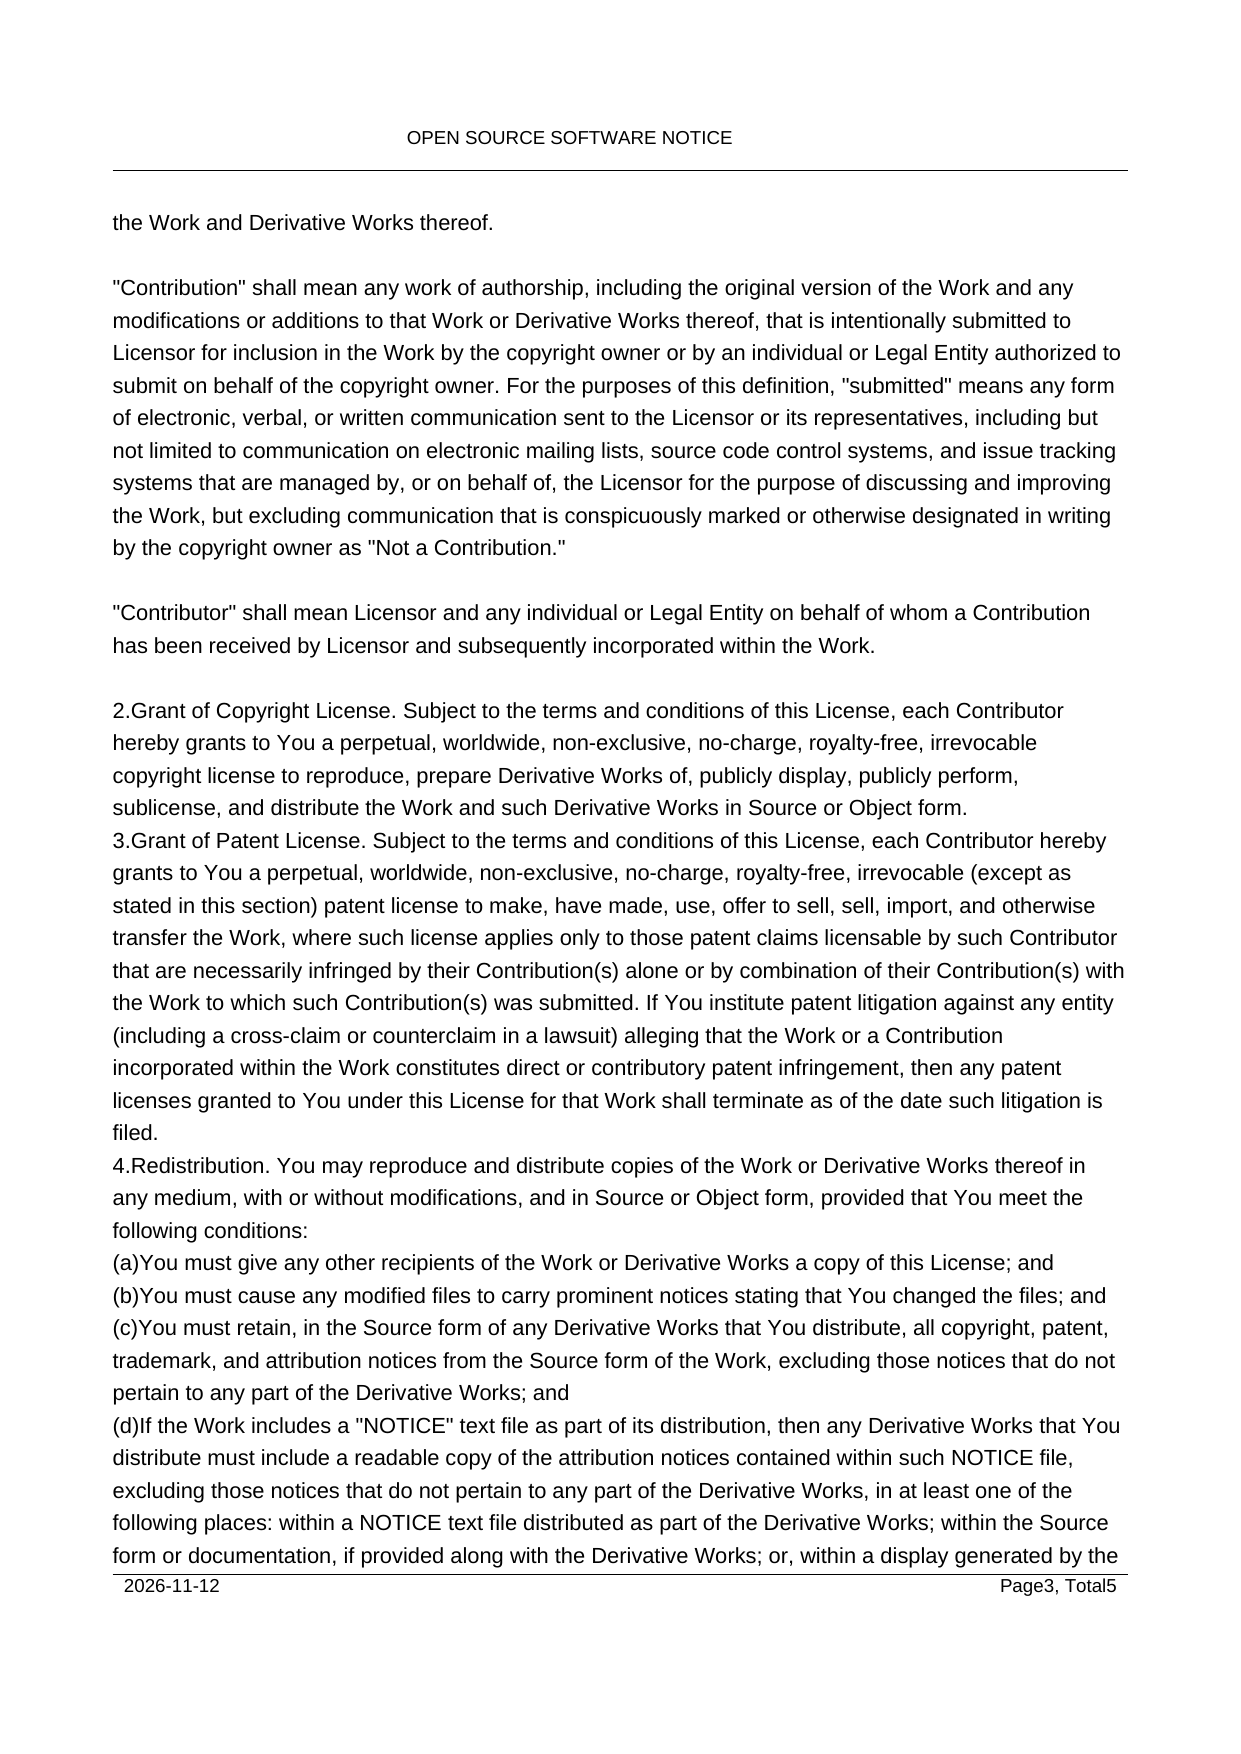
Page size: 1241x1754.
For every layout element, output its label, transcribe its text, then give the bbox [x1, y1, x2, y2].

text (a)You must give any other recipients of the Work or Derivative Works a copy of this License; and [112, 1246, 1128, 1279]
text 4.Redistribution. You may reproduce and distribute copies of the Work or Derivative Works thereof in any medium, with or without modifications, and in Source or Object form, provided that You meet the following conditions: [112, 1149, 1128, 1246]
text (b)You must cause any modified files to carry prominent notices stating that You changed the files; and [112, 1279, 1128, 1311]
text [112, 206, 1128, 239]
text 2.Grant of Copyright License. Subject to the terms and conditions of this License, each Contributor hereby grants to You a perpetual, worldwide, non-exclusive, no-charge, royalty-free, irrevocable copyright license to reproduce, prepare Derivative Works of, publicly display, publicly perform, sublicense, and distribute the Work and such Derivative Works in Source or Object form. [112, 694, 1128, 824]
text "Contributor" shall mean Licensor and any individual or Legal Entity on behalf of whom a Contribution has been received by Licensor and subsequently incorporated within the Work. [112, 596, 1128, 661]
text "Contribution" shall mean any work of authorship, including the original version of the Work and any modifications or additions to that Work or Derivative Works thereof, that is intentionally submitted to Licensor for inclusion in the Work by the copyright owner or by an individual or Legal Entity authorized to submit on behalf of the copyright owner. For the purposes of this definition, "submitted" means any form of electronic, verbal, or written communication sent to the Licensor or its representatives, including but not limited to communication on electronic mailing lists, source code control systems, and issue tracking systems that are managed by, or on behalf of, the Licensor for the purpose of discussing and improving the Work, but excluding communication that is conspicuously marked or otherwise designated in writing by the copyright owner as "Not a Contribution." [112, 271, 1128, 564]
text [112, 1409, 1128, 1571]
text 3.Grant of Patent License. Subject to the terms and conditions of this License, each Contributor hereby grants to You a perpetual, worldwide, non-exclusive, no-charge, royalty-free, irrevocable (except as stated in this section) patent license to make, have made, use, offer to sell, sell, import, and otherwise transfer the Work, where such license applies only to those patent claims licensable by such Contributor that are necessarily infringed by their Contribution(s) alone or by combination of their Contribution(s) with the Work to which such Contribution(s) was submitted. If You institute patent litigation against any entity (including a cross-claim or counterclaim in a lawsuit) alleging that the Work or a Contribution incorporated within the Work constitutes direct or contributory patent infringement, then any patent licenses granted to You under this License for that Work shall terminate as of the date such litigation is filed. [112, 824, 1128, 1149]
text (c)You must retain, in the Source form of any Derivative Works that You distribute, all copyright, patent, trademark, and attribution notices from the Source form of the Work, excluding those notices that do not pertain to any part of the Derivative Works; and [112, 1311, 1128, 1409]
